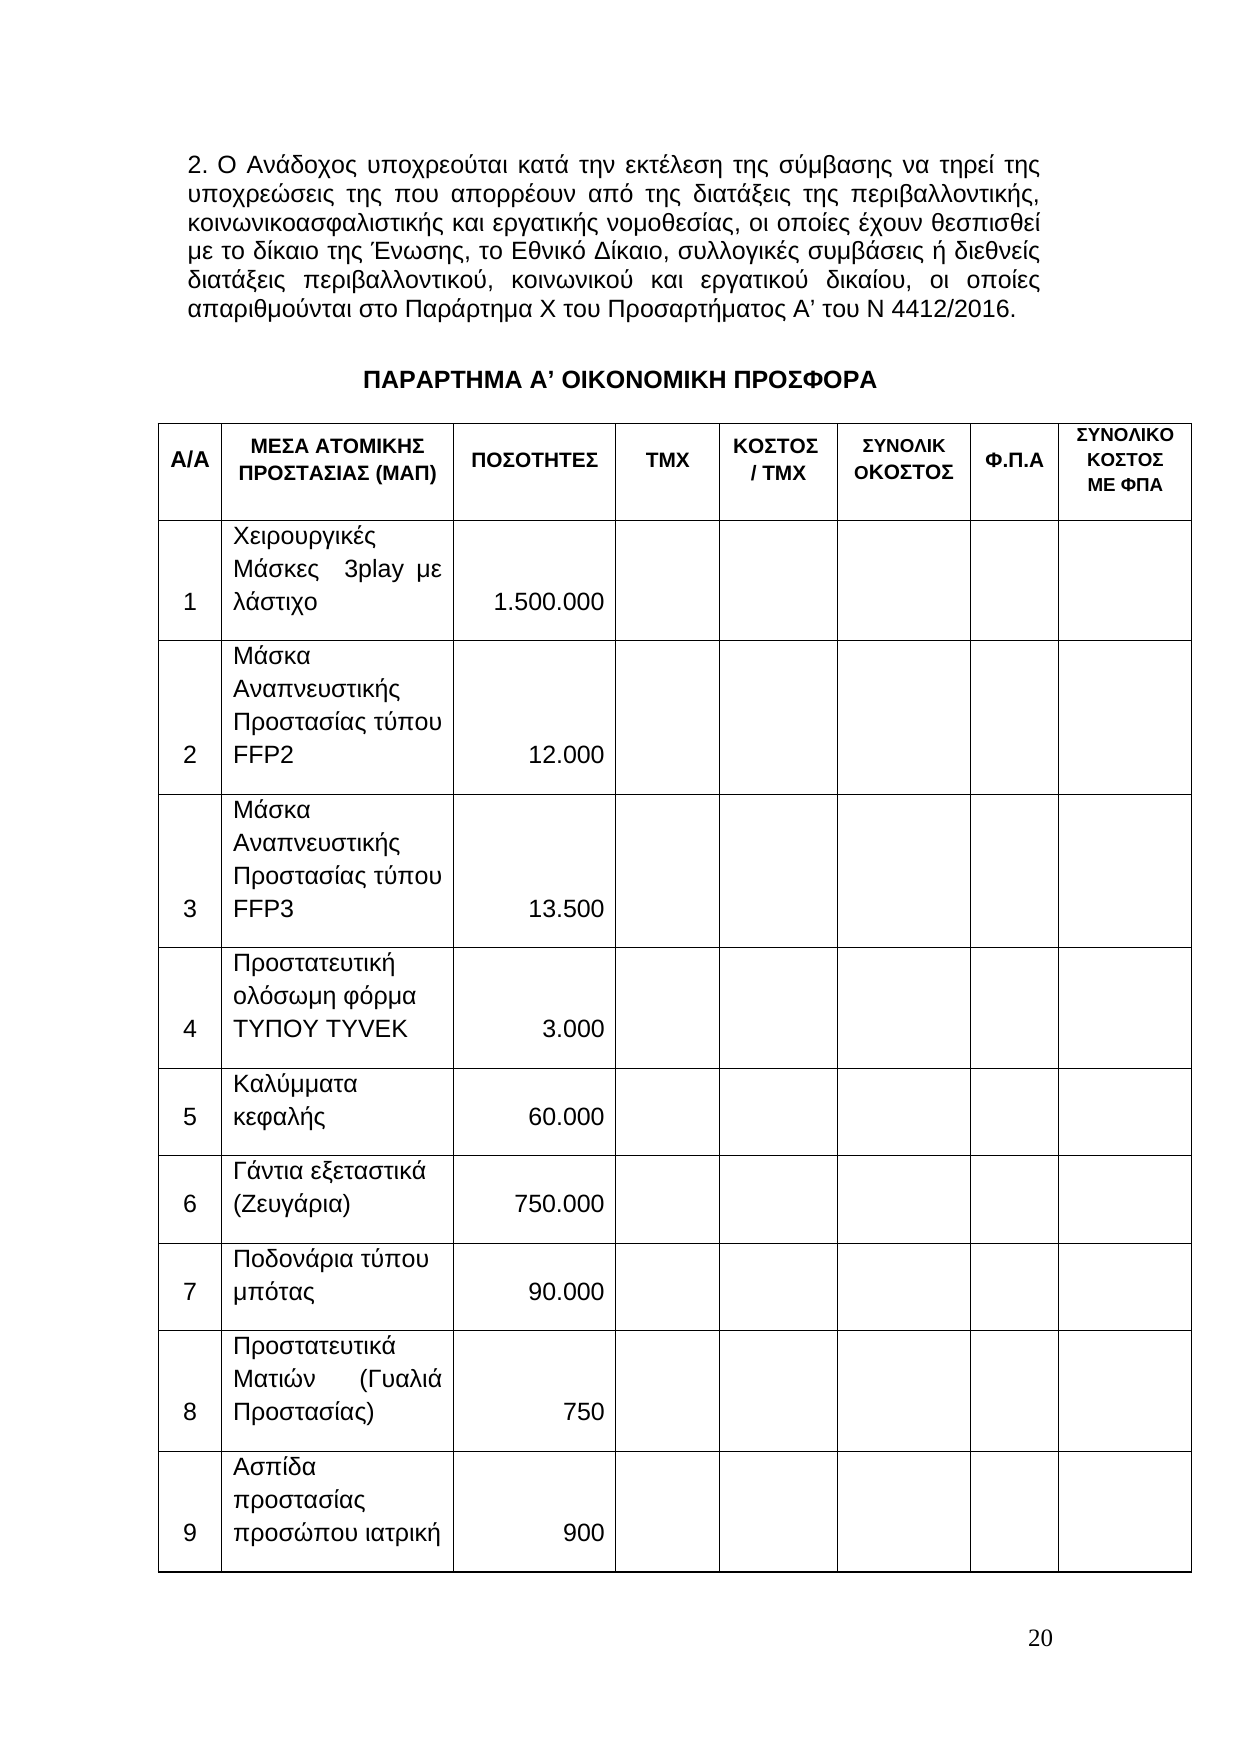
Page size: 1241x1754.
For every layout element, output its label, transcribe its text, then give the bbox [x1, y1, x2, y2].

table_cell 4 [159, 948, 221, 1068]
table_cell 1.500.000 [454, 521, 615, 640]
table_cell [838, 641, 970, 794]
table_cell [720, 1156, 837, 1243]
table_cell Προστατευτική ολόσωμη φόρμα ΤΥΠΟΥ TYVEK [222, 948, 453, 1068]
table_cell 7 [159, 1244, 221, 1330]
table_cell [616, 641, 719, 794]
table_cell Γάντια εξεταστικά (Ζευγάρια) [222, 1156, 453, 1243]
table_cell [1059, 521, 1191, 640]
table_cell [971, 1156, 1058, 1243]
table_cell 8 [159, 1331, 221, 1451]
table_cell [616, 1244, 719, 1330]
table_cell 5 [159, 1069, 221, 1155]
table_header ΣΥΝΟΛΙΚΟΚΟΣΤΟΣ ΜΕ ΦΠΑ [1059, 424, 1191, 520]
table_cell [1059, 948, 1191, 1068]
table_cell [1059, 795, 1191, 947]
table_cell 750 [454, 1331, 615, 1451]
table_cell [720, 795, 837, 947]
table_cell [971, 521, 1058, 640]
table_cell 90.000 [454, 1244, 615, 1330]
table_cell [720, 1452, 837, 1571]
table_cell Ασπίδα προστασίας προσώπου ιατρική [222, 1452, 453, 1571]
list Ο Ανάδοχος υποχρεούται κατά την εκτέλεση της σύμβασης να τηρεί της υποχρεώσεις της που απορρέουν από της διατάξεις της περιβαλλοντικής, κοινωνικοασφαλιστικής και εργατικής νομοθεσίας, οι οποίες έχουν θεσπισθεί με το δίκαιο της Ένωσης, το Εθνικό Δίκαιο, συλλογικές συμβάσεις ή διεθνείς διατάξεις περιβαλλοντικού, κοινωνικού και εργατικού δικαίου, οι οποίες απαριθμούνται στο Παράρτημα Χ του Προσαρτήματος Α’ του Ν 4412/2016. [187, 150, 1041, 322]
table_cell Χειρουργικές Μάσκες 3play με λάστιχο [222, 521, 453, 640]
table_cell [616, 795, 719, 947]
table_cell [838, 1069, 970, 1155]
table_cell [971, 948, 1058, 1068]
table_header Φ.Π.Α [971, 424, 1058, 520]
table_cell 2 [159, 641, 221, 794]
table_cell [616, 521, 719, 640]
table_cell 750.000 [454, 1156, 615, 1243]
table_header ΚΟΣΤΟΣ / ΤΜΧ [720, 424, 837, 520]
table_cell [971, 1331, 1058, 1451]
table_cell [616, 1331, 719, 1451]
table_cell 13.500 [454, 795, 615, 947]
table_cell [971, 795, 1058, 947]
table_cell Προστατευτικά Ματιών (Γυαλιά Προστασίας) [222, 1331, 453, 1451]
table_cell Μάσκα Αναπνευστικής Προστασίας τύπου FFP2 [222, 641, 453, 794]
table_cell 1 [159, 521, 221, 640]
table_header ΠΟΣΟΤΗΤΕΣ [454, 424, 615, 520]
table_cell [616, 1452, 719, 1571]
table_cell [1059, 1331, 1191, 1451]
table_cell [971, 1069, 1058, 1155]
table_cell [971, 1452, 1058, 1571]
table_cell [720, 521, 837, 640]
table_cell [838, 1156, 970, 1243]
table_cell [720, 948, 837, 1068]
table_cell [1059, 1244, 1191, 1330]
table_cell 900 [454, 1452, 615, 1571]
table_cell Μάσκα Αναπνευστικής Προστασίας τύπου FFP3 [222, 795, 453, 947]
table_cell [616, 948, 719, 1068]
table_cell [720, 1331, 837, 1451]
table_cell [838, 1331, 970, 1451]
table_header ΜΕΣΑ ΑΤΟΜΙΚΗΣ ΠΡΟΣΤΑΣΙΑΣ (ΜΑΠ) [222, 424, 453, 520]
table_cell [971, 641, 1058, 794]
table_header Α/Α [159, 424, 221, 520]
table_cell [838, 948, 970, 1068]
table_cell 3.000 [454, 948, 615, 1068]
table_cell [720, 1244, 837, 1330]
table_cell [720, 1069, 837, 1155]
table_cell [971, 1244, 1058, 1330]
table_cell [616, 1156, 719, 1243]
table_cell [838, 795, 970, 947]
text ΠΑΡΑΡΤΗΜΑ Α’ ΟΙΚΟΝΟΜΙΚΗ ΠΡΟΣΦΟΡΑ [187, 365, 1053, 394]
table_cell 3 [159, 795, 221, 947]
table_cell 60.000 [454, 1069, 615, 1155]
table_cell [838, 1244, 970, 1330]
table_cell [838, 1452, 970, 1571]
table_cell 9 [159, 1452, 221, 1571]
table_cell [1059, 1156, 1191, 1243]
table_cell [1059, 1452, 1191, 1571]
table_cell [838, 521, 970, 640]
table_cell 6 [159, 1156, 221, 1243]
table_cell [1059, 641, 1191, 794]
table_cell [1059, 1069, 1191, 1155]
table_cell 12.000 [454, 641, 615, 794]
table_cell Ποδονάρια τύπου μπότας [222, 1244, 453, 1330]
table_header ΤΜΧ [616, 424, 719, 520]
table_cell [720, 641, 837, 794]
table_cell Καλύμματα κεφαλής [222, 1069, 453, 1155]
table_header ΣΥΝΟΛΙΚΟΚΟΣΤΟΣ [838, 424, 970, 520]
table_cell [616, 1069, 719, 1155]
